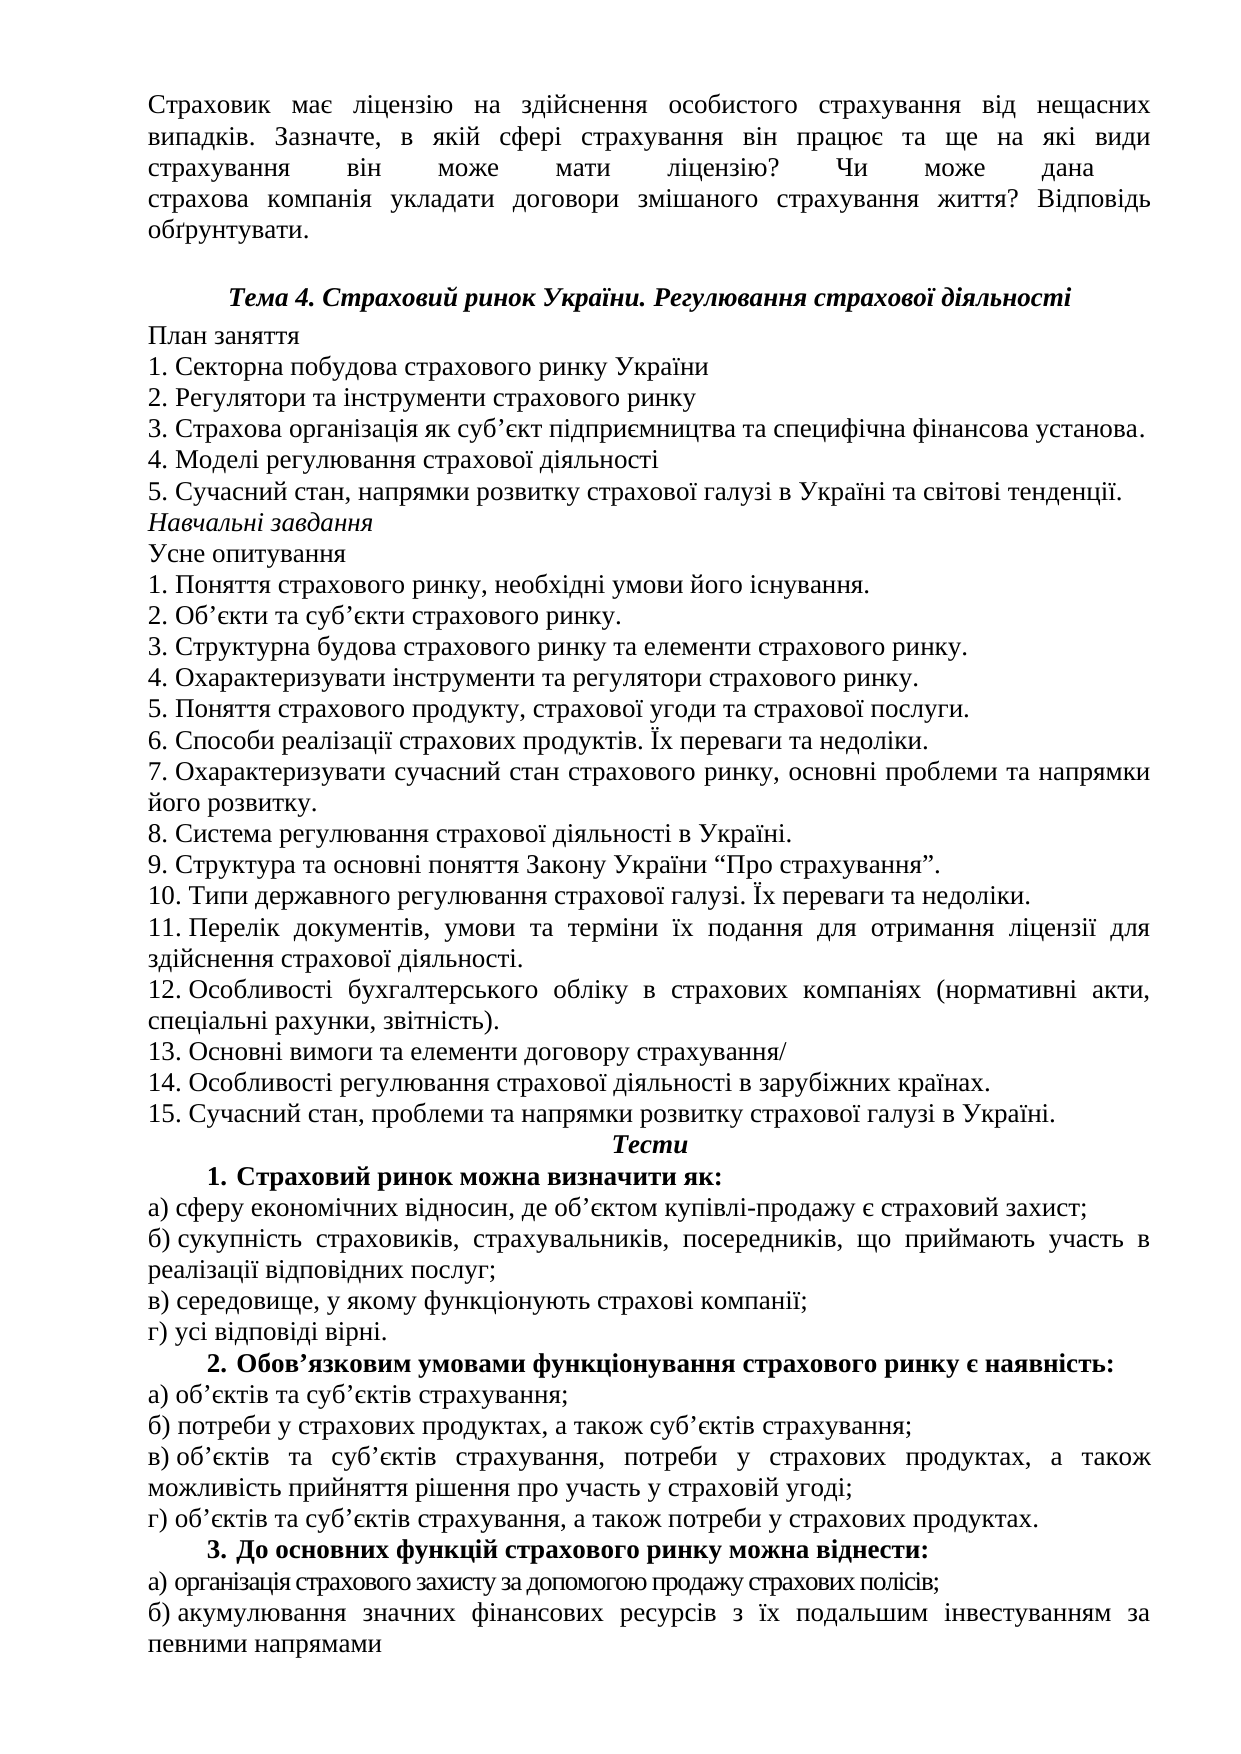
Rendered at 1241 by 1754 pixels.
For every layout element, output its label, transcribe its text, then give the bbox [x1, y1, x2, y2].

text Усне опитування [148, 537, 1152, 568]
text в) об’єктів та суб’єктів страхування, потреби у страхових продуктах, а також можливість прийняття рішення про участь у страховій угоді; [148, 1440, 1152, 1502]
text 3. Структурна будова страхового ринку та елементи страхового ринку. [148, 630, 1152, 661]
text 6. Способи реалізації страхових продуктів. Їх переваги та недоліки. [148, 724, 1152, 755]
text 9. Структура та основні поняття Закону України “Про страхування”. [148, 848, 1152, 879]
list Обов’язковим умовами функціонування страхового ринку є наявність: [148, 1347, 1152, 1378]
text Тема 4. Страховий ринок України. Регулювання страхової діяльності [148, 282, 1152, 313]
text в) середовище, у якому функціонують страхові компанії; [148, 1284, 1152, 1316]
text Тести [148, 1129, 1152, 1160]
text 7. Охарактеризувати сучасний стан страхового ринку, основні проблеми та напрямки його розвитку. [148, 755, 1152, 817]
text б) акумулювання значних фінансових ресурсів з їх подальшим інвестуванням за певними напрямами [148, 1596, 1152, 1658]
text 15. Сучасний стан, проблеми та напрямки розвитку страхової галузі в Україні. [148, 1097, 1152, 1129]
text б) потреби у страхових продуктах, а також суб’єктів страхування; [148, 1409, 1152, 1440]
text Навчальні завдання [148, 506, 1152, 537]
text 13. Основні вимоги та елементи договору страхування/ [148, 1035, 1152, 1066]
text 5. Поняття страхового продукту, страхової угоди та страхової послуги. [148, 693, 1152, 724]
text г) об’єктів та суб’єктів страхування, а також потреби у страхових продуктах. [148, 1502, 1152, 1533]
text 1. Поняття страхового ринку, необхідні умови його існування. [148, 568, 1152, 599]
text 4. Охарактеризувати інструменти та регулятори страхового ринку. [148, 661, 1152, 693]
text 2. Об’єкти та суб’єкти страхового ринку. [148, 599, 1152, 630]
text г) усі відповіді вірні. [148, 1316, 1152, 1347]
text План заняття [148, 319, 1152, 350]
list Страховий ринок можна визначити як: [148, 1160, 1152, 1191]
text 11. Перелік документів, умови та терміни їх подання для отримання ліцензії для здійснення страхової діяльності. [148, 911, 1152, 973]
text 8. Система регулювання страхової діяльності в Україні. [148, 817, 1152, 848]
text 1. Секторна побудова страхового ринку України [148, 350, 1152, 381]
text 2. Регулятори та інструменти страхового ринку [148, 381, 1152, 412]
text 5. Сучасний стан, напрямки розвитку страхової галузі в Україні та світові тенденції. [148, 474, 1152, 506]
text 10. Типи державного регулювання страхової галузі. Їх переваги та недоліки. [148, 879, 1152, 911]
text б) сукупність страховиків, страхувальників, посередників, що приймають участь в реалізації відповідних послуг; [148, 1222, 1152, 1284]
text а) сферу економічних відносин, де об’єктом купівлі-продажу є страховий захист; [148, 1191, 1152, 1222]
list До основних функцій страхового ринку можна віднести: [148, 1533, 1152, 1565]
text а) об’єктів та суб’єктів страхування; [148, 1378, 1152, 1409]
text Страховик має ліцензію на здійснення особистого страхування від нещасних випадків. Зазначте, в якій сфері страхування він працює та ще на які види страхування він може мати ліцензію? Чи може дана страхова компанія укладати договори змішаного страхування життя? Відповідь обґрунтувати. [148, 88, 1152, 244]
text 14. Особливості регулювання страхової діяльності в зарубіжних країнах. [148, 1066, 1152, 1097]
text 3. Страхова організація як суб’єкт підприємництва та специфічна фінансова установа. [148, 412, 1152, 443]
text 12. Особливості бухгалтерського обліку в страхових компаніях (нормативні акти, спеціальні рахунки, звітність). [148, 973, 1152, 1035]
text 4. Моделі регулювання страхової діяльності [148, 443, 1152, 474]
text а) організація страхового захисту за допомогою продажу страхових полісів; [148, 1565, 1152, 1596]
